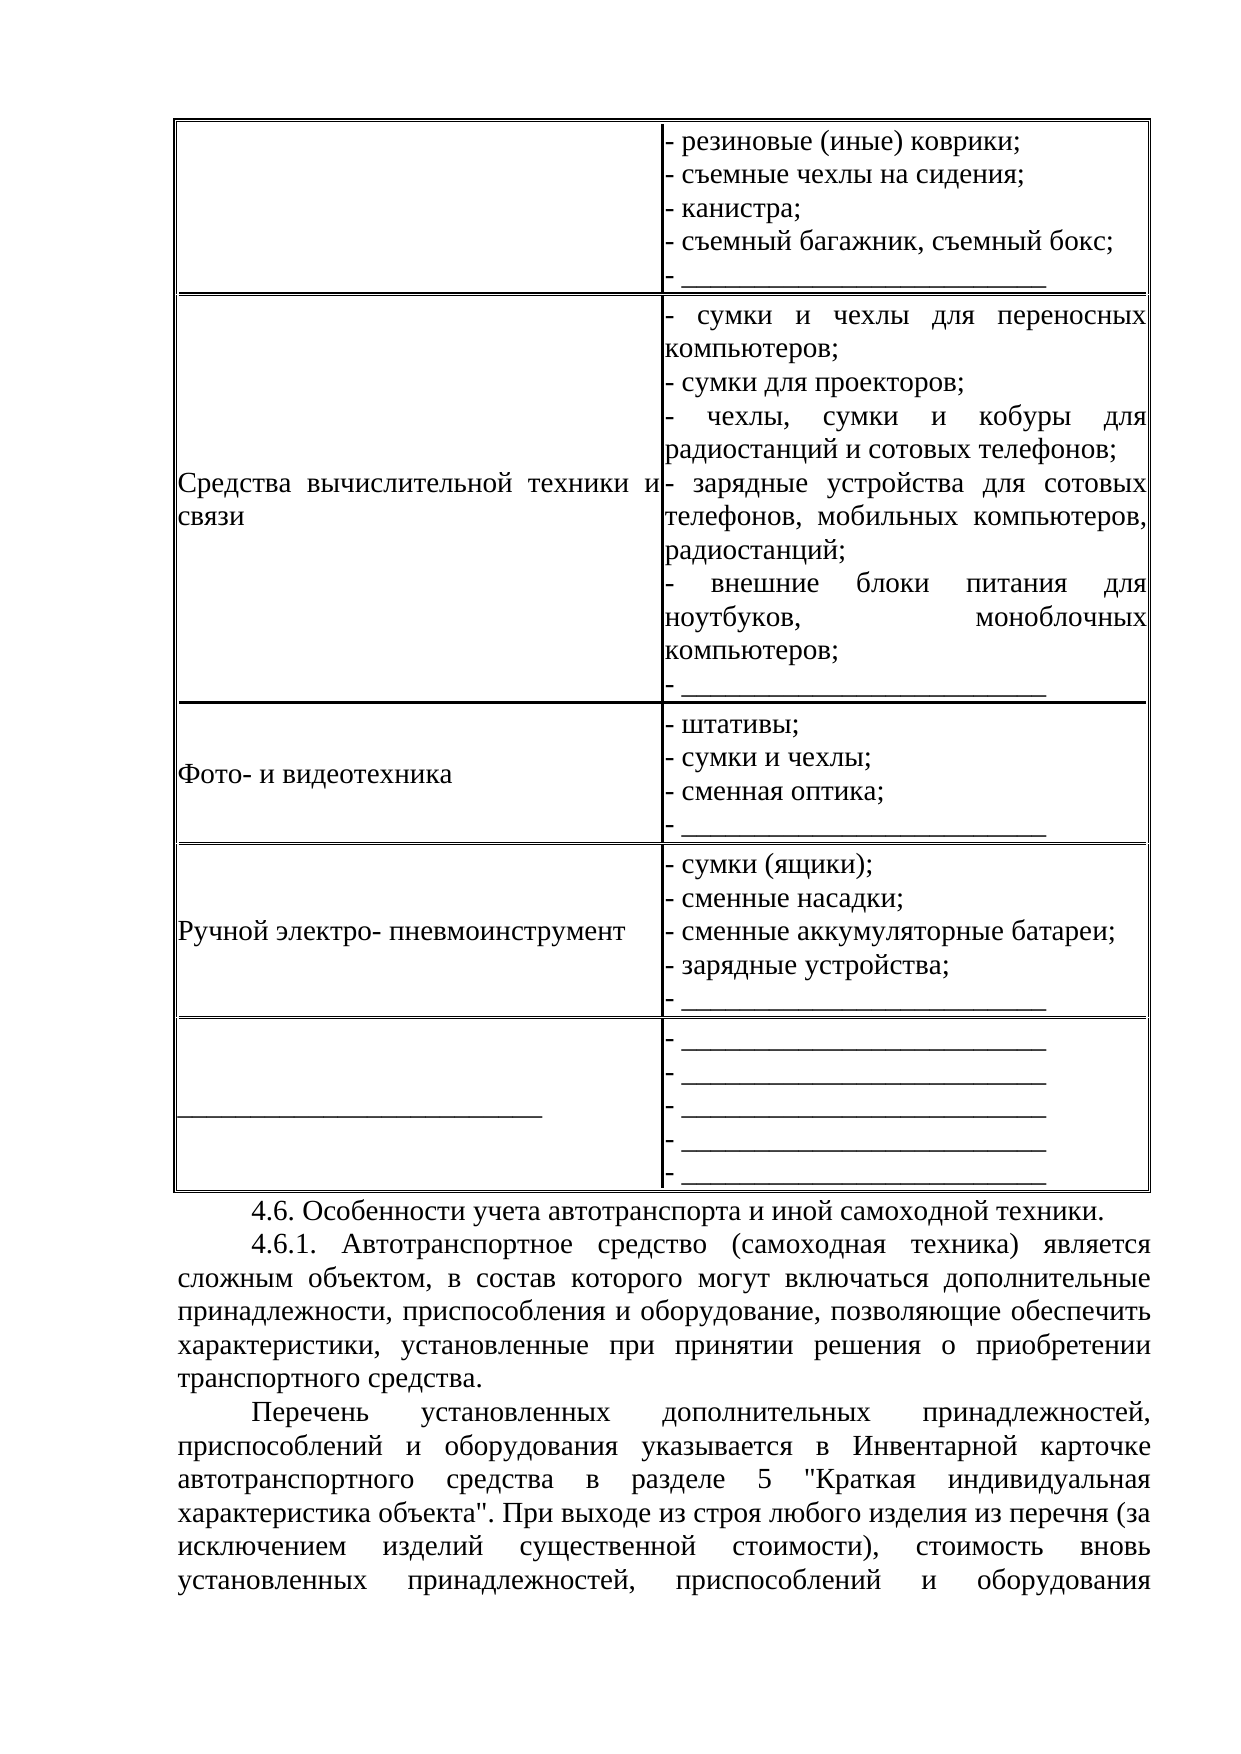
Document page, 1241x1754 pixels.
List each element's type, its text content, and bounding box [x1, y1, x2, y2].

text 4.6. Особенности учета автотранспорта и иной самоходной техники. [177, 1193, 1152, 1226]
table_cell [177, 122, 662, 292]
table_cell - сумки и чехлы для переносных компьютеров; - сумки для проекторов; - чехлы, сумки и кобуры для радиостанций и сотовых телефонов; - зарядные устройства для сотовых телефонов, мобильных компьютеров, радиостанций; - внешние блоки питания для ноутбуков, моноблочных компьютеров; - _________________________ [664, 292, 1148, 701]
text 4.6.1. Автотранспортное средство (самоходная техника) является сложным объектом, в состав которого могут включаться дополнительные принадлежности, приспособления и оборудование, позволяющие обеспечить характеристики, установленные при принятии решения о приобретении транспортного средства. [177, 1226, 1152, 1394]
table_cell - сумки (ящики); - сменные насадки; - сменные аккумуляторные батареи; - зарядные устройства; - _________________________ [662, 842, 1149, 1016]
table_cell Средства вычислительной техники и связи [177, 292, 661, 701]
table_cell Ручной электро- пневмоинструмент [175, 842, 662, 1016]
table_cell - _________________________ - _________________________ - _________________________ - _________________________ - _________________________ [662, 1016, 1149, 1190]
table_cell _________________________ [175, 1016, 662, 1190]
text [177, 1394, 1152, 1595]
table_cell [662, 122, 1148, 292]
table_cell - штативы; - сумки и чехлы; - сменная оптика; - _________________________ [664, 701, 1148, 842]
table_cell Фото- и видеотехника [177, 701, 661, 842]
